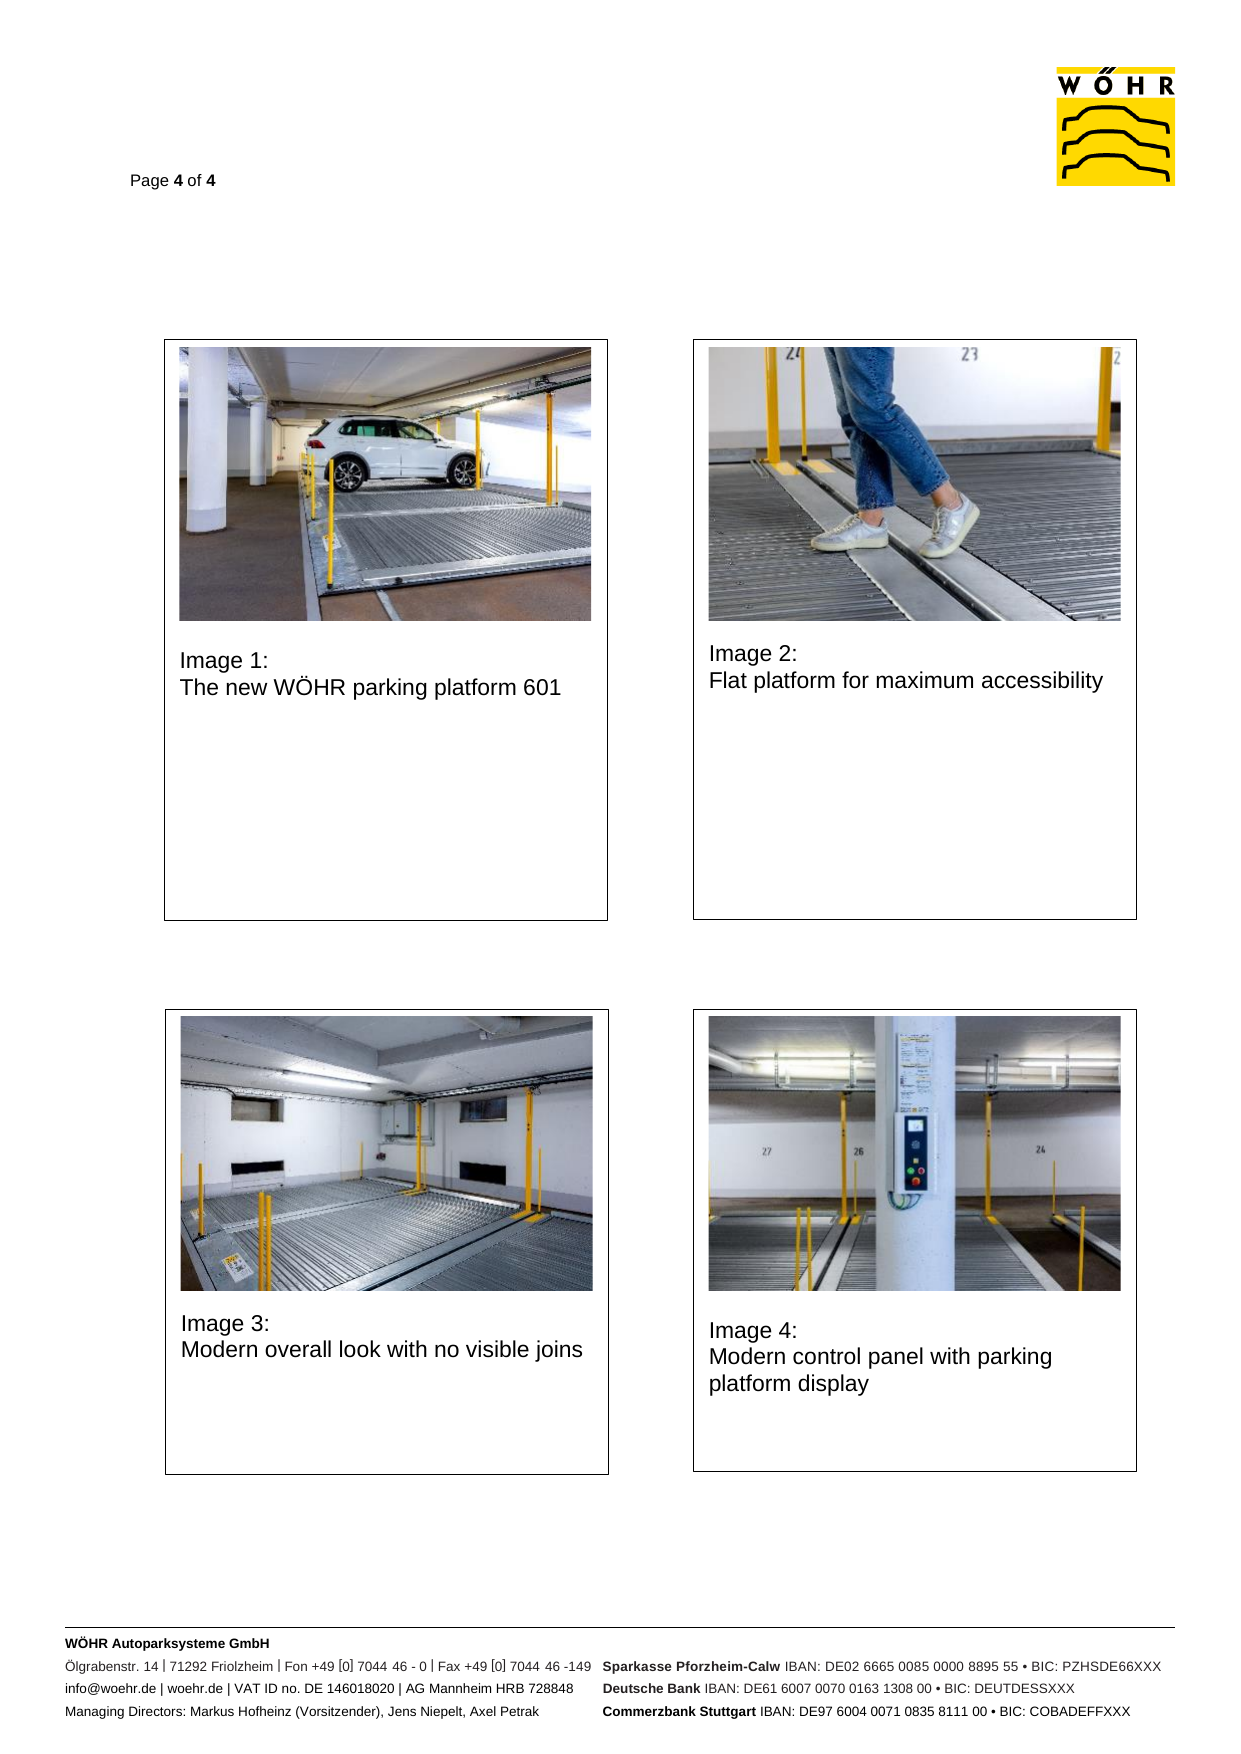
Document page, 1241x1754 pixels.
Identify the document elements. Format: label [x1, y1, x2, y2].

picture [180, 1016, 593, 1291]
picture [708, 347, 1121, 621]
picture [1056, 67, 1176, 186]
picture [708, 1016, 1121, 1291]
picture [179, 347, 592, 621]
